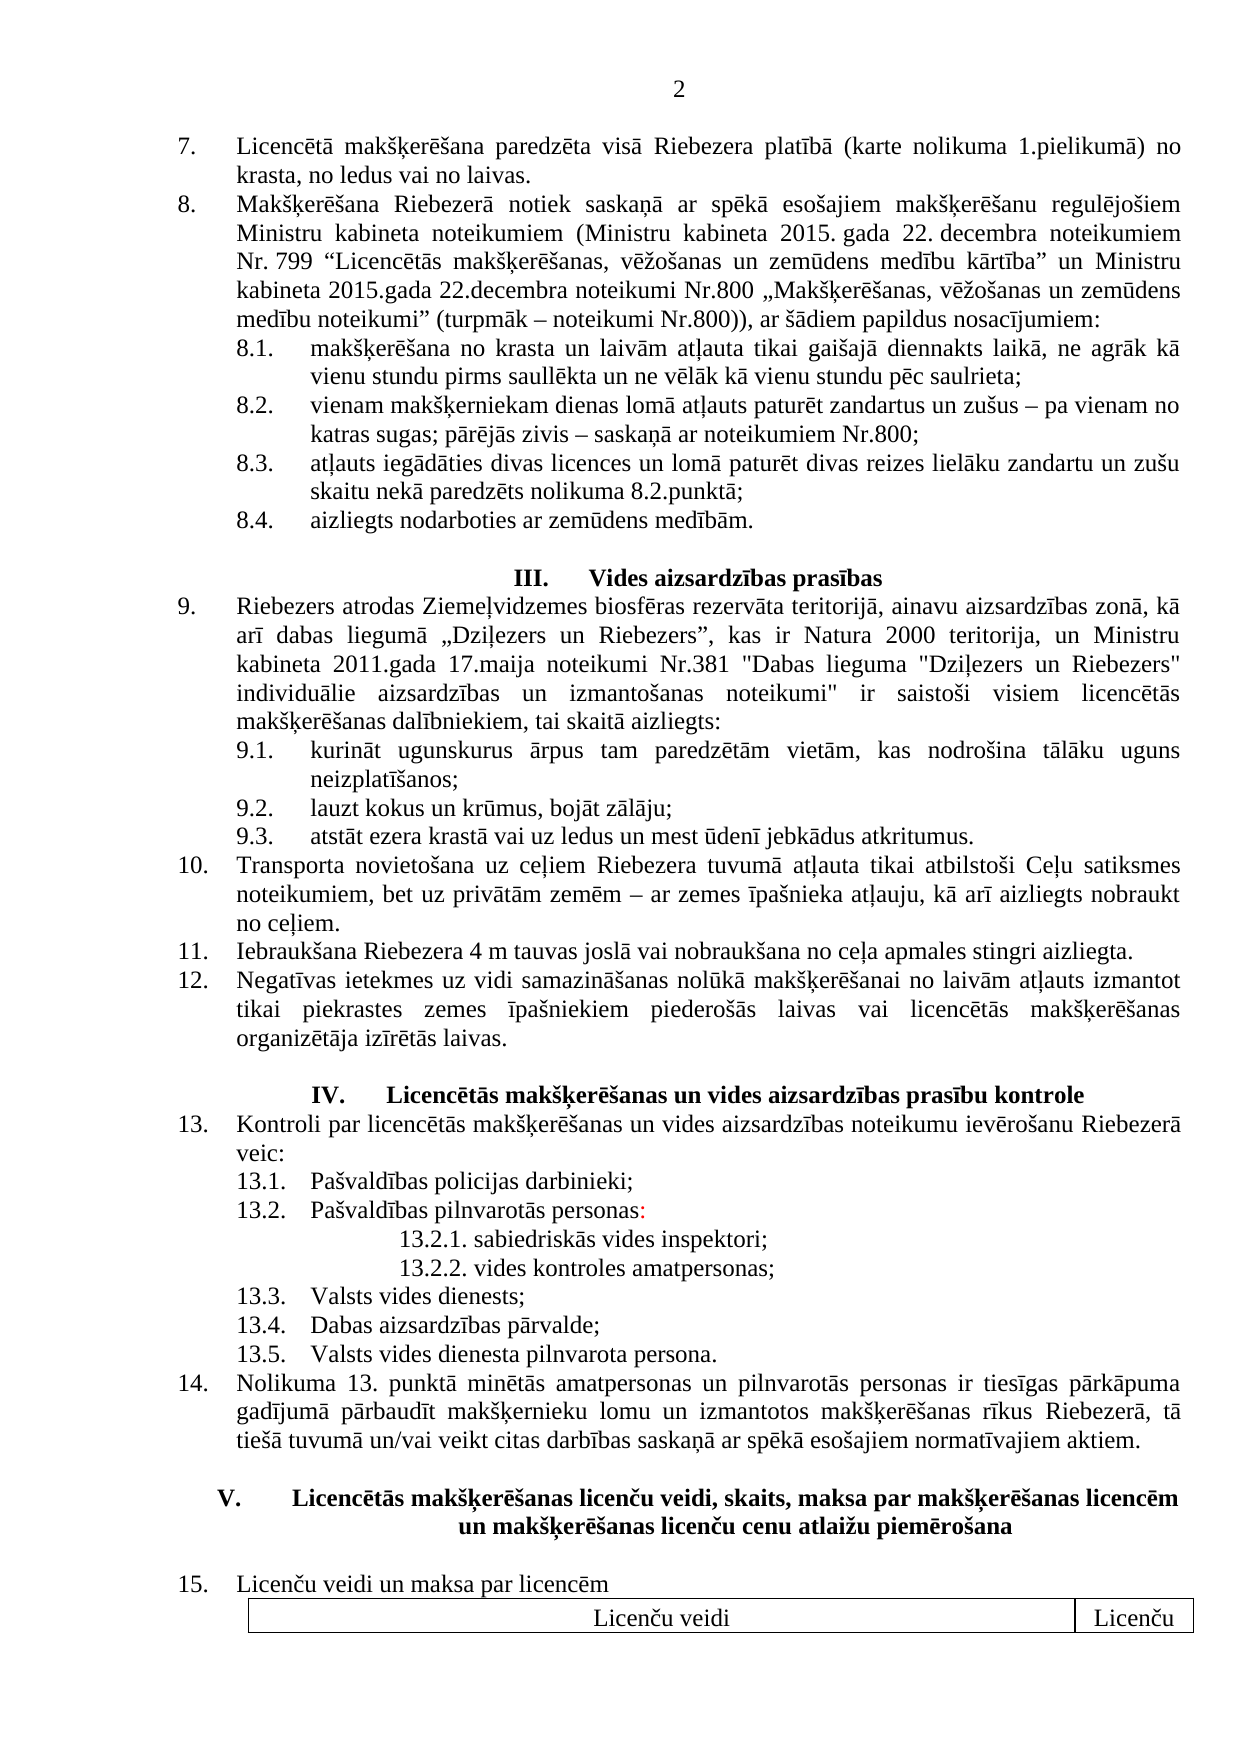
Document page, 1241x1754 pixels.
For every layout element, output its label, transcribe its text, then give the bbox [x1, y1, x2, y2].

list Licencētās makšķerēšanas licenču veidi, skaits, maksa par makšķerēšanas licencēm un makšķerēšanas licenču cenu atlaižu piemērošana [215, 1483, 1181, 1540]
list aizliegts nodarboties ar zemūdens medībām. [236, 505, 1181, 534]
list lauzt kokus un krūmus, bojāt zālāju; [236, 793, 1181, 821]
list Vides aizsardzības prasības [215, 563, 1181, 591]
list Valsts vides dienesta pilnvarota persona. [236, 1339, 1181, 1368]
list Nolikuma 13. punktā minētās amatpersonas un pilnvarotās personas ir tiesīgas pārkāpuma gadījumā pārbaudīt makšķernieku lomu un izmantotos makšķerēšanas rīkus Riebezerā, tā tiešā tuvumā un/vai veikt citas darbības saskaņā ar spēkā esošajiem normatīvajiem aktiem. [177, 1368, 1181, 1454]
list kurināt ugunskurus ārpus tam paredzētām vietām, kas nodrošina tālāku uguns neizplatīšanos; [236, 735, 1181, 793]
list makšķerēšana no krasta un laivām atļauta tikai gaišajā diennakts laikā, ne agrāk kā vienu stundu pirms saullēkta un ne vēlāk kā vienu stundu pēc saulrieta; [236, 333, 1181, 390]
list Makšķerēšana Riebezerā notiek saskaņā ar spēkā esošajiem makšķerēšanu regulējošiem Ministru kabineta noteikumiem (Ministru kabineta 2015. gada 22. decembra noteikumiem Nr. 799 “Licencētās makšķerēšanas, vēžošanas un zemūdens medību kārtība” un Ministru kabineta 2015.gada 22.decembra noteikumi Nr.800 „Makšķerēšanas, vēžošanas un zemūdens medību noteikumi” (turpmāk – noteikumi Nr.800)), ar šādiem papildus nosacījumiem: [177, 189, 1181, 333]
list Licencētās makšķerēšanas un vides aizsardzības prasību kontrole [215, 1080, 1181, 1109]
list Kontroli par licencētās makšķerēšanas un vides aizsardzības noteikumu ievērošanu Riebezerā veic: [177, 1109, 1181, 1166]
list Iebraukšana Riebezera tauvas joslā vai nobraukšana no ceļa apmales stingri aizliegta. [177, 936, 1181, 965]
table_header Licenču cenas, EUR [1076, 1599, 1193, 1632]
list Licenču veidi un maksa par licencēm [177, 1569, 1181, 1598]
list Transporta novietošana uz ceļiem Riebezera tuvumā atļauta tikai atbilstoši Ceļu satiksmes noteikumiem, bet uz privātām zemēm – ar zemes īpašnieka atļauju, kā arī aizliegts nobraukt no ceļiem. [177, 850, 1181, 936]
list 13.2.1. sabiedriskās vides inspektori; [215, 1224, 1181, 1253]
list vienam makšķerniekam dienas lomā atļauts paturēt zandartus un zušus – pa vienam no katras sugas; pārējās zivis – saskaņā ar noteikumiem Nr.800; [236, 390, 1181, 448]
list Pašvaldības pilnvarotās personas: [236, 1195, 1181, 1224]
list Valsts vides dienests; [236, 1281, 1181, 1310]
table_header Licenču veidi [249, 1599, 1074, 1632]
list Negatīvas ietekmes uz vidi samazināšanas nolūkā makšķerēšanai no laivām atļauts izmantot tikai piekrastes zemes īpašniekiem piederošās laivas vai licencētās makšķerēšanas organizētāja izīrētās laivas. [177, 965, 1181, 1051]
list Pašvaldības policijas darbinieki; [236, 1166, 1181, 1195]
list Licencētā makšķerēšana paredzēta visā Riebezera platībā (karte nolikuma 1.pielikumā) no krasta, no ledus vai no laivas. [177, 131, 1181, 189]
list atstāt ezera krastā vai uz ledus un mest ūdenī jebkādus atkritumus. [236, 821, 1181, 850]
list Dabas aizsardzības pārvalde; [236, 1310, 1181, 1339]
list 13.2.2. vides kontroles amatpersonas; [215, 1253, 1181, 1281]
list atļauts iegādāties divas licences un lomā paturēt divas reizes lielāku zandartu un zušu skaitu nekā paredzēts nolikuma 8.2.punktā; [236, 448, 1181, 505]
list Riebezers atrodas Ziemeļvidzemes biosfēras rezervāta teritorijā, ainavu aizsardzības zonā, kā arī dabas liegumā „Dziļezers un Riebezers”, kas ir Natura 2000 teritorija, un Ministru kabineta 2011.gada 17.maija noteikumi Nr.381 "Dabas lieguma "Dziļezers un Riebezers" individuālie aizsardzības un izmantošanas noteikumi" ir saistoši visiem licencētās makšķerēšanas dalībniekiem, tai skaitā aizliegts: [177, 591, 1181, 735]
